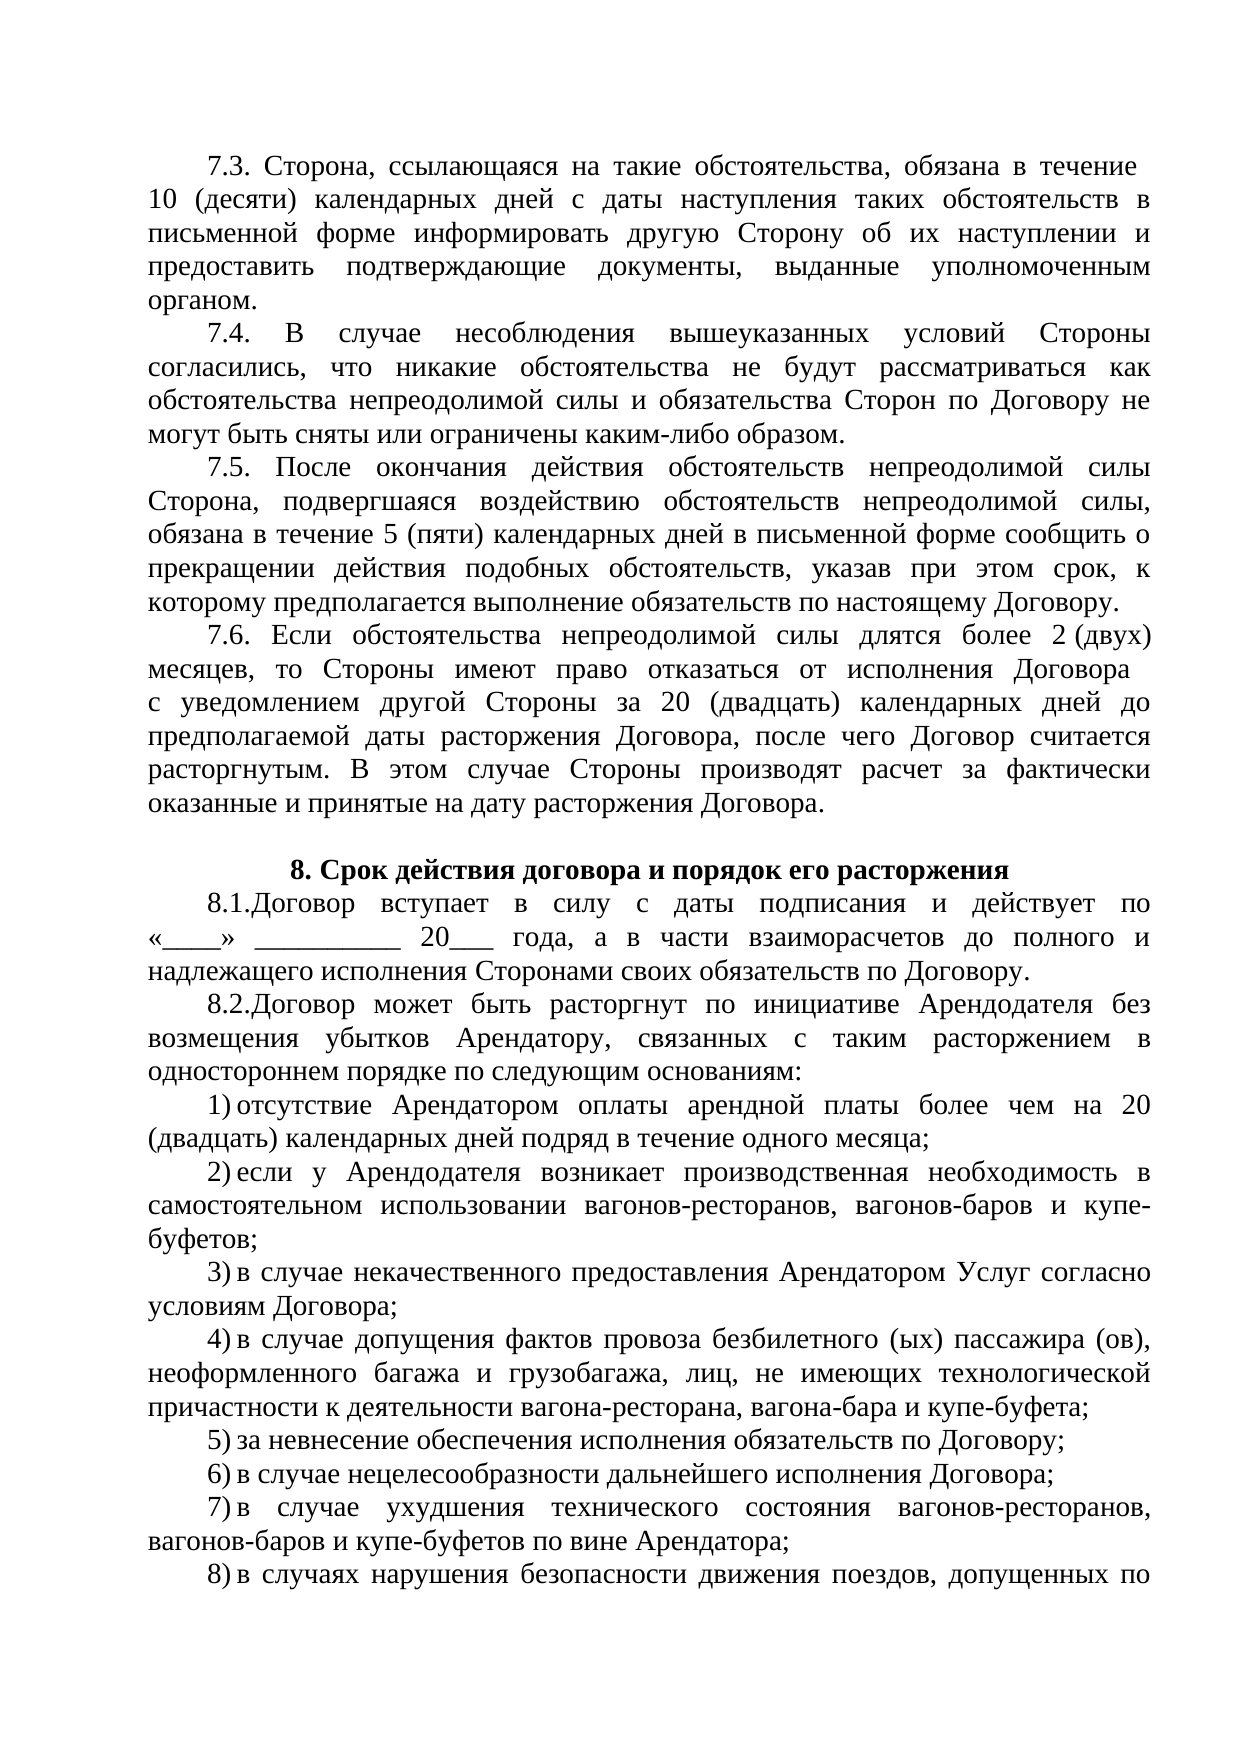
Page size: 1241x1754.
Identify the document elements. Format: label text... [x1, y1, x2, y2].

text 7.5. После окончания действия обстоятельств непреодолимой силы Сторона, подвергшаяся воздействию обстоятельств непреодолимой силы, обязана в течение 5 (пяти) календарных дней в письменной форме сообщить о прекращении действия подобных обстоятельств, указав при этом срок, к которому предполагается выполнение обязательств по настоящему Договору. [148, 449, 1152, 617]
list Договор вступает в силу с даты подписания и действует по «____» __________ 20___ года, а в части взаиморасчетов до полного и надлежащего исполнения Сторонами своих обязательств по Договору. [148, 886, 1152, 986]
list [148, 1556, 1152, 1590]
text 7.3. Сторона, ссылающаяся на такие обстоятельства, обязана в течение 10 (десяти) календарных дней с даты наступления таких обстоятельств в письменной форме информировать другую Сторону об их наступлении и предоставить подтверждающие документы, выданные уполномоченным органом. [148, 148, 1152, 315]
list в случае нецелесообразности дальнейшего исполнения Договора; [148, 1456, 1152, 1489]
text 7.4. В случае несоблюдения вышеуказанных условий Стороны согласились, что никакие обстоятельства не будут рассматриваться как обстоятельства непреодолимой силы и обязательства Сторон по Договору не могут быть сняты или ограничены каким-либо образом. [148, 315, 1152, 449]
list за невнесение обеспечения исполнения обязательств по Договору; [148, 1422, 1152, 1456]
list в случае ухудшения технического состояния вагонов-ресторанов, вагонов-баров и купе-буфетов по вине Арендатора; [148, 1489, 1152, 1556]
list Срок действия договора и порядок его расторжения [148, 852, 1152, 886]
list в случае допущения фактов провоза безбилетного (ых) пассажира (ов), неоформленного багажа и грузобагажа, лиц, не имеющих технологической причастности к деятельности вагона-ресторана, вагона-бара и купе-буфета; [148, 1322, 1152, 1422]
text 7.6. Если обстоятельства непреодолимой силы длятся более 2 (двух) месяцев, то Стороны имеют право отказаться от исполнения Договора с уведомлением другой Стороны за 20 (двадцать) календарных дней до предполагаемой даты расторжения Договора, после чего Договор считается расторгнутым. В этом случае Стороны производят расчет за фактически оказанные и принятые на дату расторжения Договора. [148, 617, 1152, 818]
list если у Арендодателя возникает производственная необходимость в самостоятельном использовании вагонов-ресторанов, вагонов-баров и купе-буфетов; [148, 1154, 1152, 1254]
list Договор может быть расторгнут по инициативе Арендодателя без возмещения убытков Арендатору, связанных с таким расторжением в одностороннем порядке по следующим основаниям: [148, 986, 1152, 1087]
list отсутствие Арендатором оплаты арендной платы более чем на 20 (двадцать) календарных дней подряд в течение одного месяца; [148, 1087, 1152, 1154]
list в случае некачественного предоставления Арендатором Услуг согласно условиям Договора; [148, 1254, 1152, 1322]
